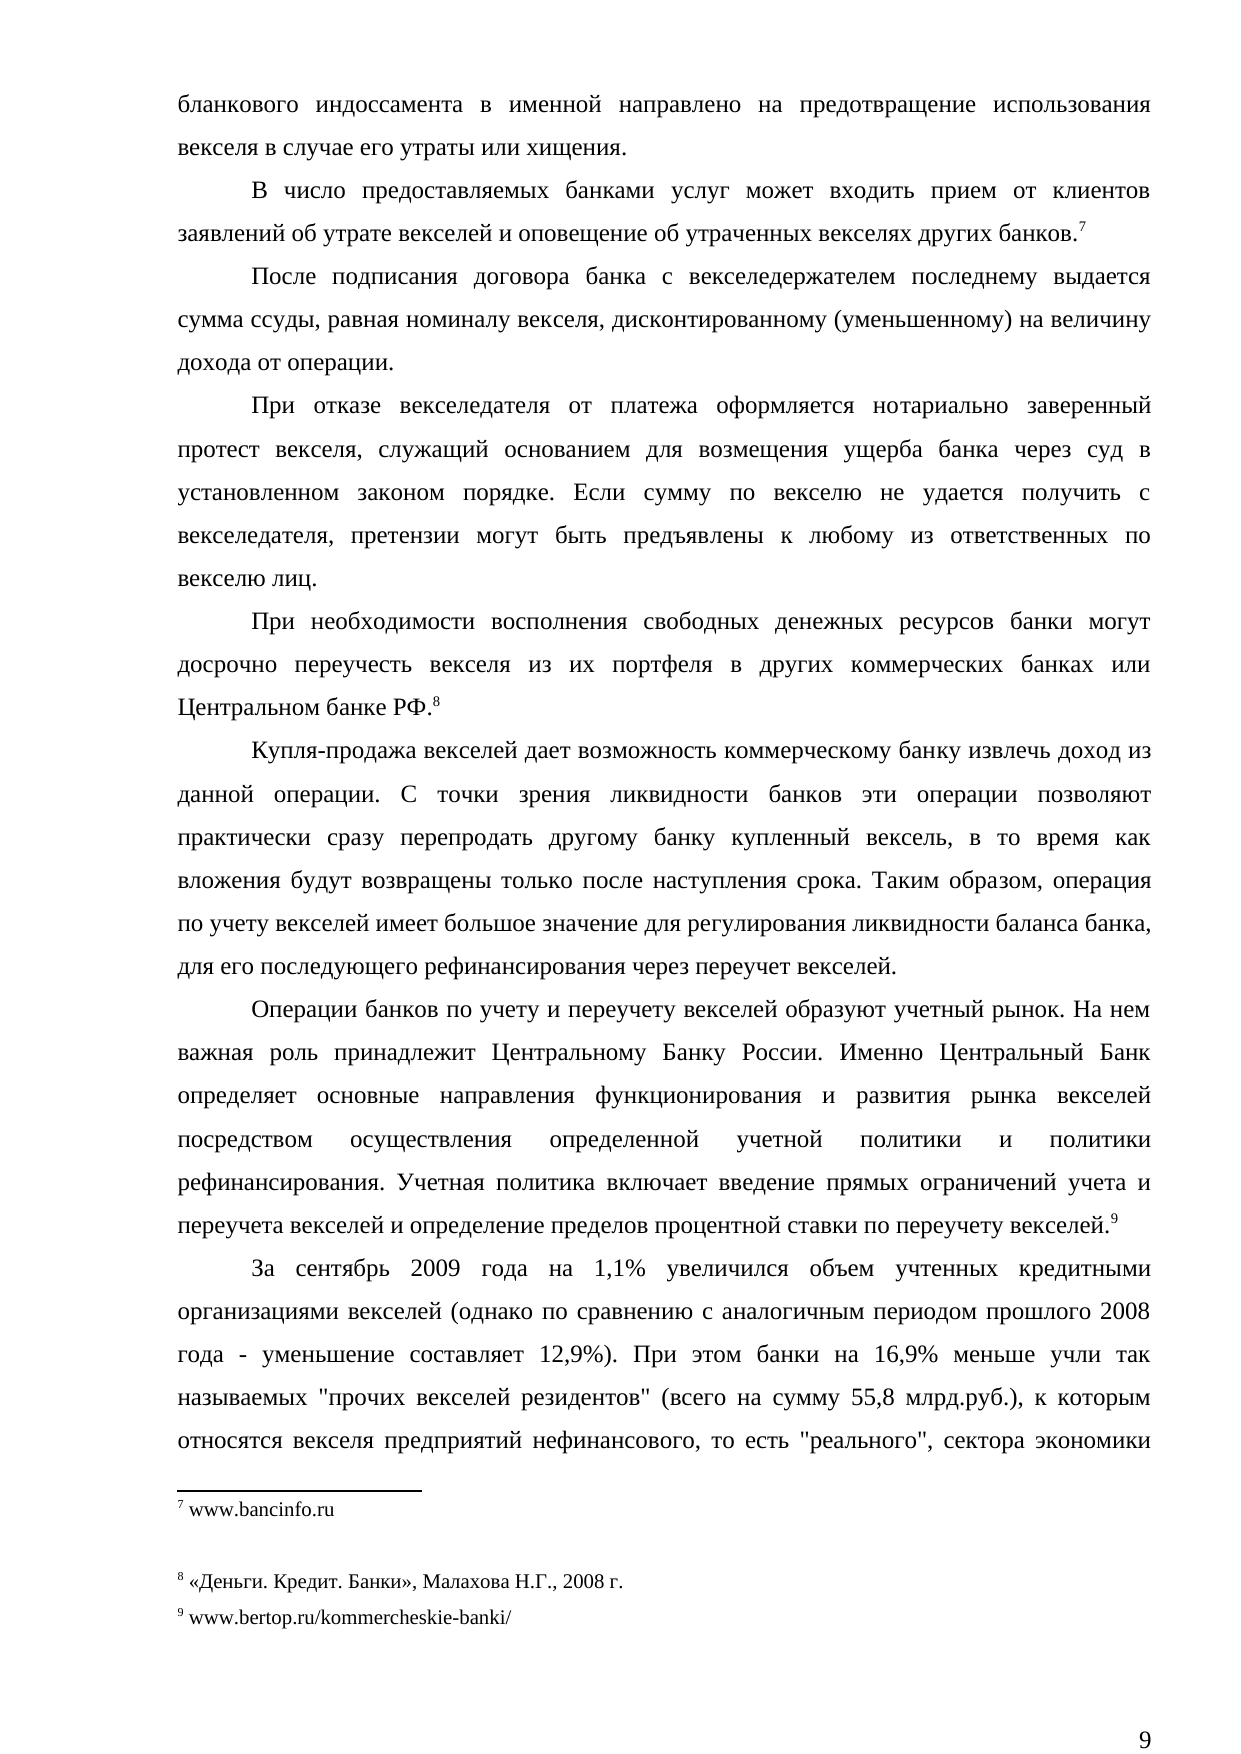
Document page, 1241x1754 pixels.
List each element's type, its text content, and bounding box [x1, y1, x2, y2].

text Купля-продажа векселей дает возможность коммерческому банку извлечь доход из данной операции. С точки зрения ликвидности банков эти операции позволяют практически сразу перепродать другому банку купленный вексель, в то время как вложения будут возвращены только после наступления срока. Таким образом, операция по учету векселей имеет большое значение для регулирования ликвидности баланса банка, для его последующего рефинансирования через переучет векселей. [177, 736, 1152, 980]
text В число предоставляемых банками услуг может входить прием от клиентов заявлений об утрате векселей и оповещение об утраченных векселях других банков. [177, 175, 1152, 247]
text Операции банков по учету и переучету векселей образуют учетный рынок. На нем важная роль принадлежит Центральному Банку России. Именно Центральный Банк определяет основные направления функционирования и развития рынка векселей посредством осуществления определенной учетной политики и политики рефинансирования. Учетная политика включает введение прямых ограничений учета и переучета векселей и определение пределов процентной ставки по переучету векселей. [177, 994, 1152, 1239]
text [177, 89, 1152, 161]
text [177, 1253, 1152, 1454]
text После подписания договора банка с векселедержателем последнему выдается сумма ссуды, равная номиналу векселя, дисконтированному (уменьшенному) на величину дохода от операции. [177, 261, 1152, 376]
text При необходимости восполнения свободных денежных ресурсов банки могут досрочно переучесть векселя из их портфеля в других коммерческих банках или Центральном банке РФ. [177, 606, 1152, 721]
text При отказе векселедателя от платежа оформляется нотариально заверенный протест векселя, служащий основанием для возмещения ущерба банка через суд в установленном законом порядке. Если сумму по векселю не удается получить с векселедателя, претензии могут быть предъявлены к любому из ответственных по векселю лиц. [177, 391, 1152, 592]
